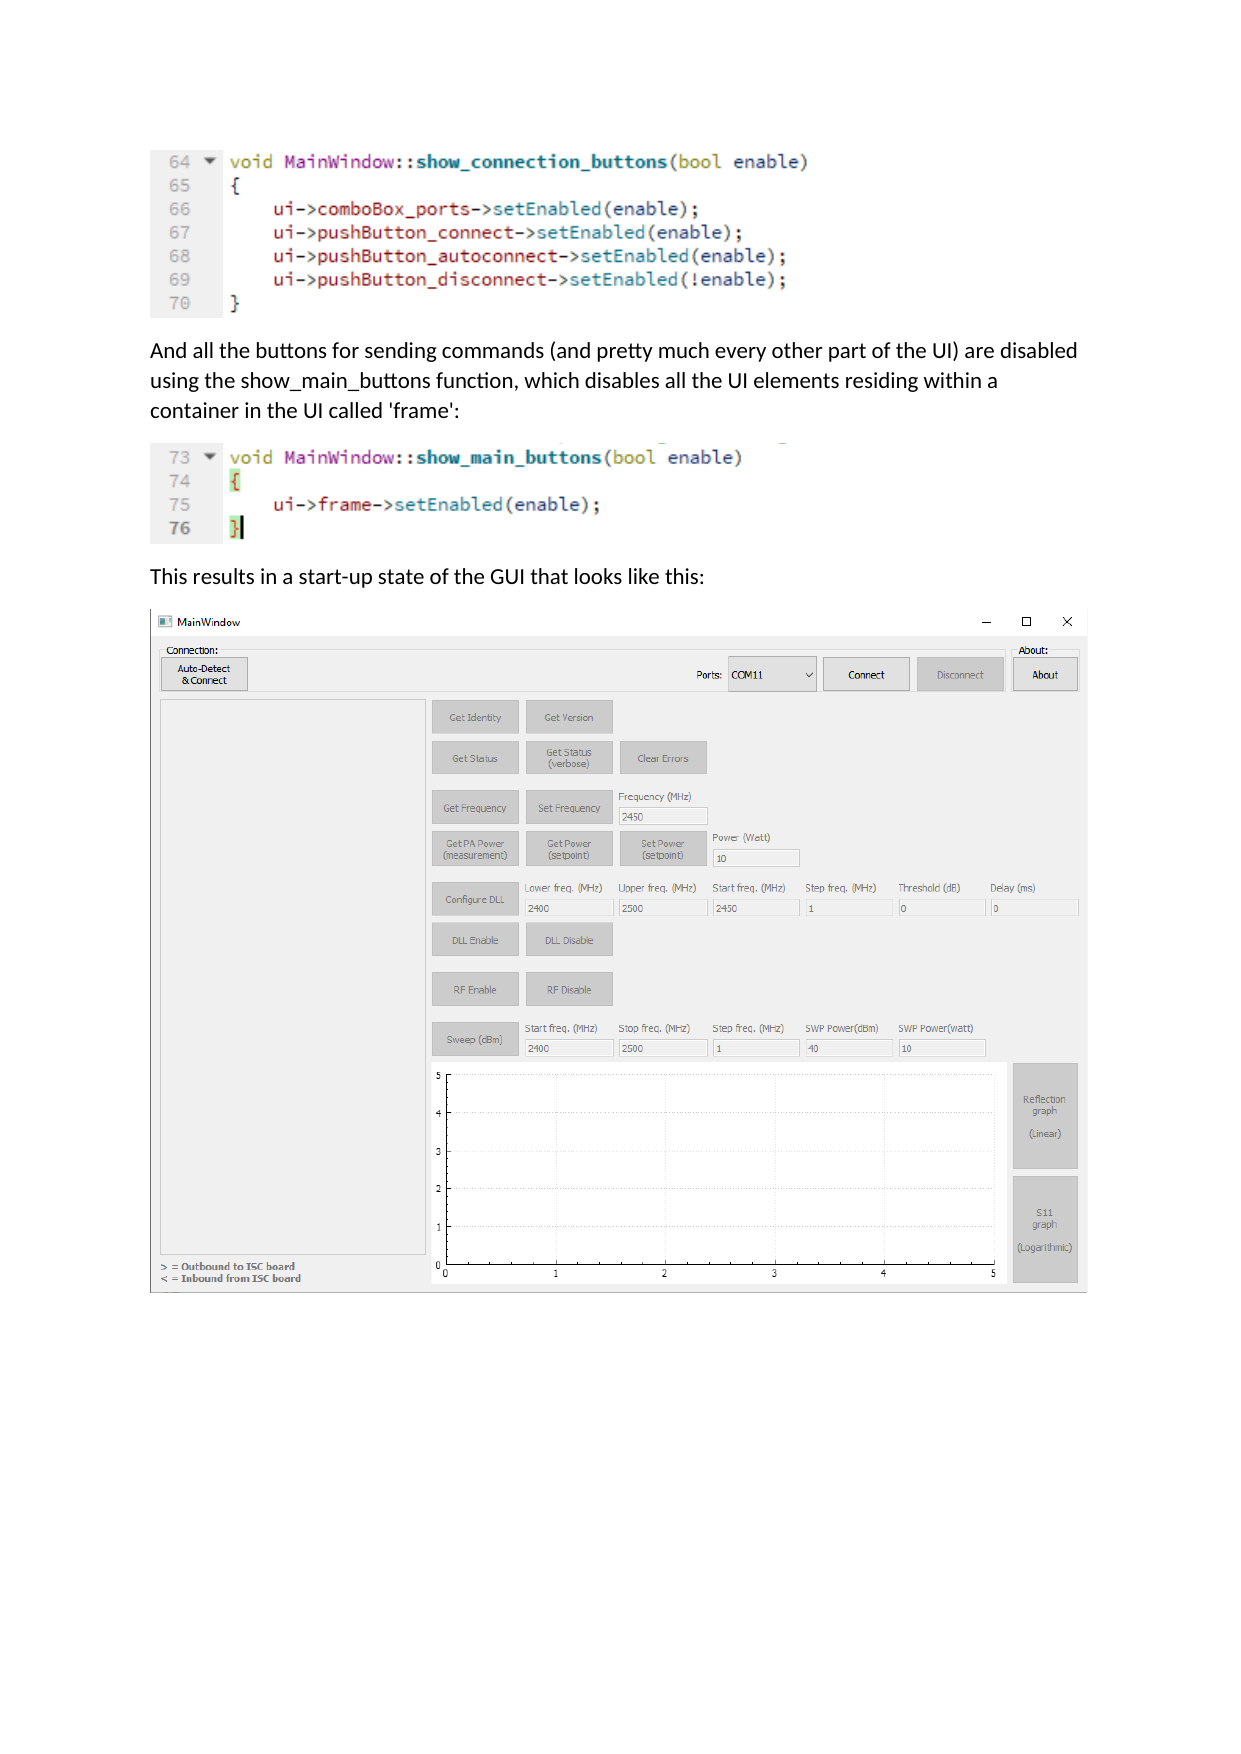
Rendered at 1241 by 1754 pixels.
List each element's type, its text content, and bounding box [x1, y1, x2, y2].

text This results in a start-up state of the GUI that looks like this: [150, 562, 1090, 590]
text And all the buttons for sending commands (and pretty much every other part of the UI) are disabled using the show_main_buttons function, which disables all the UI elements residing within a container in the UI called 'frame': [150, 336, 1090, 424]
picture [150, 150, 813, 318]
picture [150, 443, 813, 544]
picture [150, 609, 1088, 1293]
